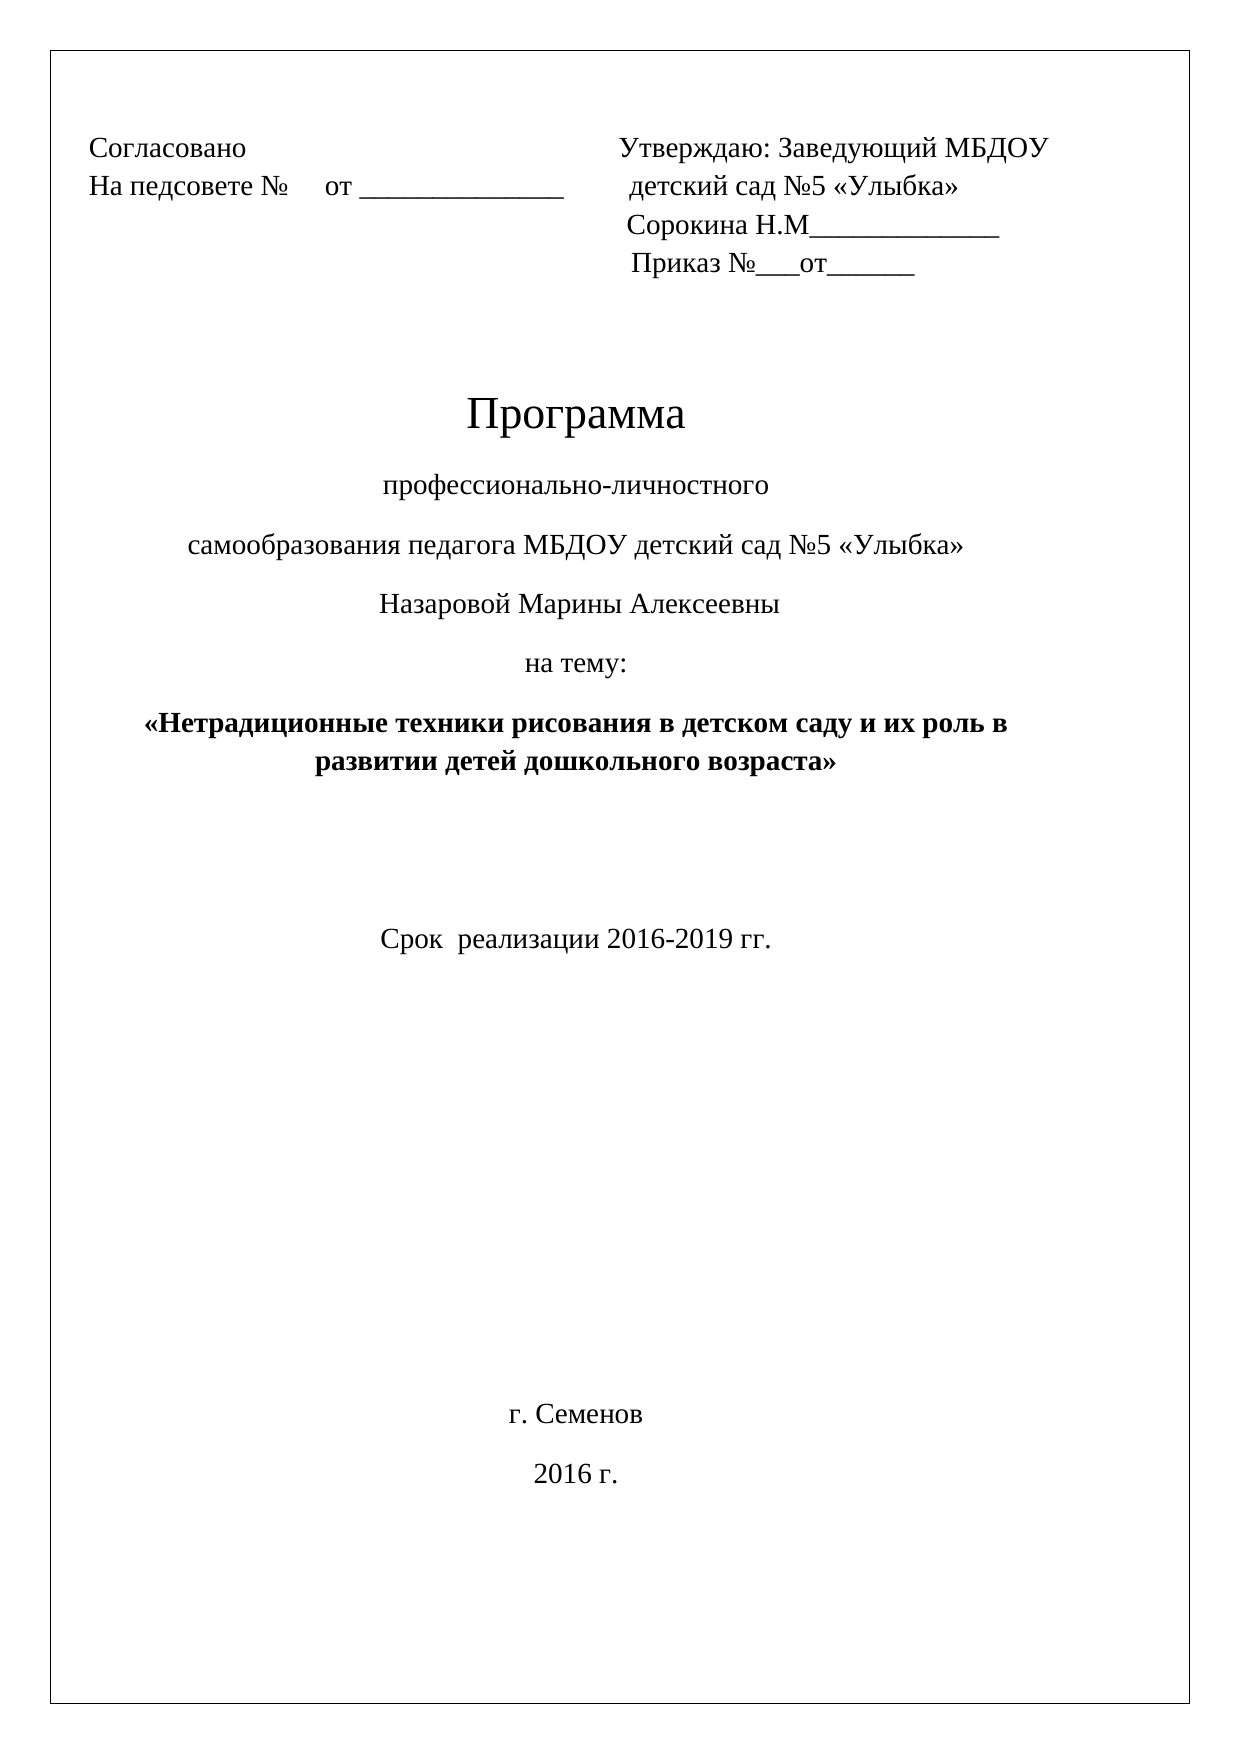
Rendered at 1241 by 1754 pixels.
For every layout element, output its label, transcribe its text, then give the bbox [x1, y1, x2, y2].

text Приказ №___от______ [88, 245, 1063, 279]
text Сорокина Н.М_____________ [88, 207, 1063, 240]
text Согласовано Утверждаю: Заведующий МБДОУ [88, 130, 1063, 163]
text профессионально-личностного [88, 467, 1063, 501]
text 2016 г. [88, 1456, 1063, 1489]
text На педсовете № от ______________ детский сад №5 «Улыбка» [88, 168, 1063, 202]
text г. Семенов [88, 1397, 1063, 1430]
text самообразования педагога МБДОУ детский сад №5 «Улыбка» [88, 527, 1063, 560]
text Программа [88, 386, 1063, 439]
text Срок реализации 2016-2019 гг. [88, 922, 1063, 955]
text «Нетрадиционные техники рисования в детском саду и их роль в развитии детей дошкольного возраста» [88, 705, 1063, 777]
text Назаровой Марины Алексеевны [88, 586, 1063, 620]
text на тему: [88, 646, 1063, 679]
